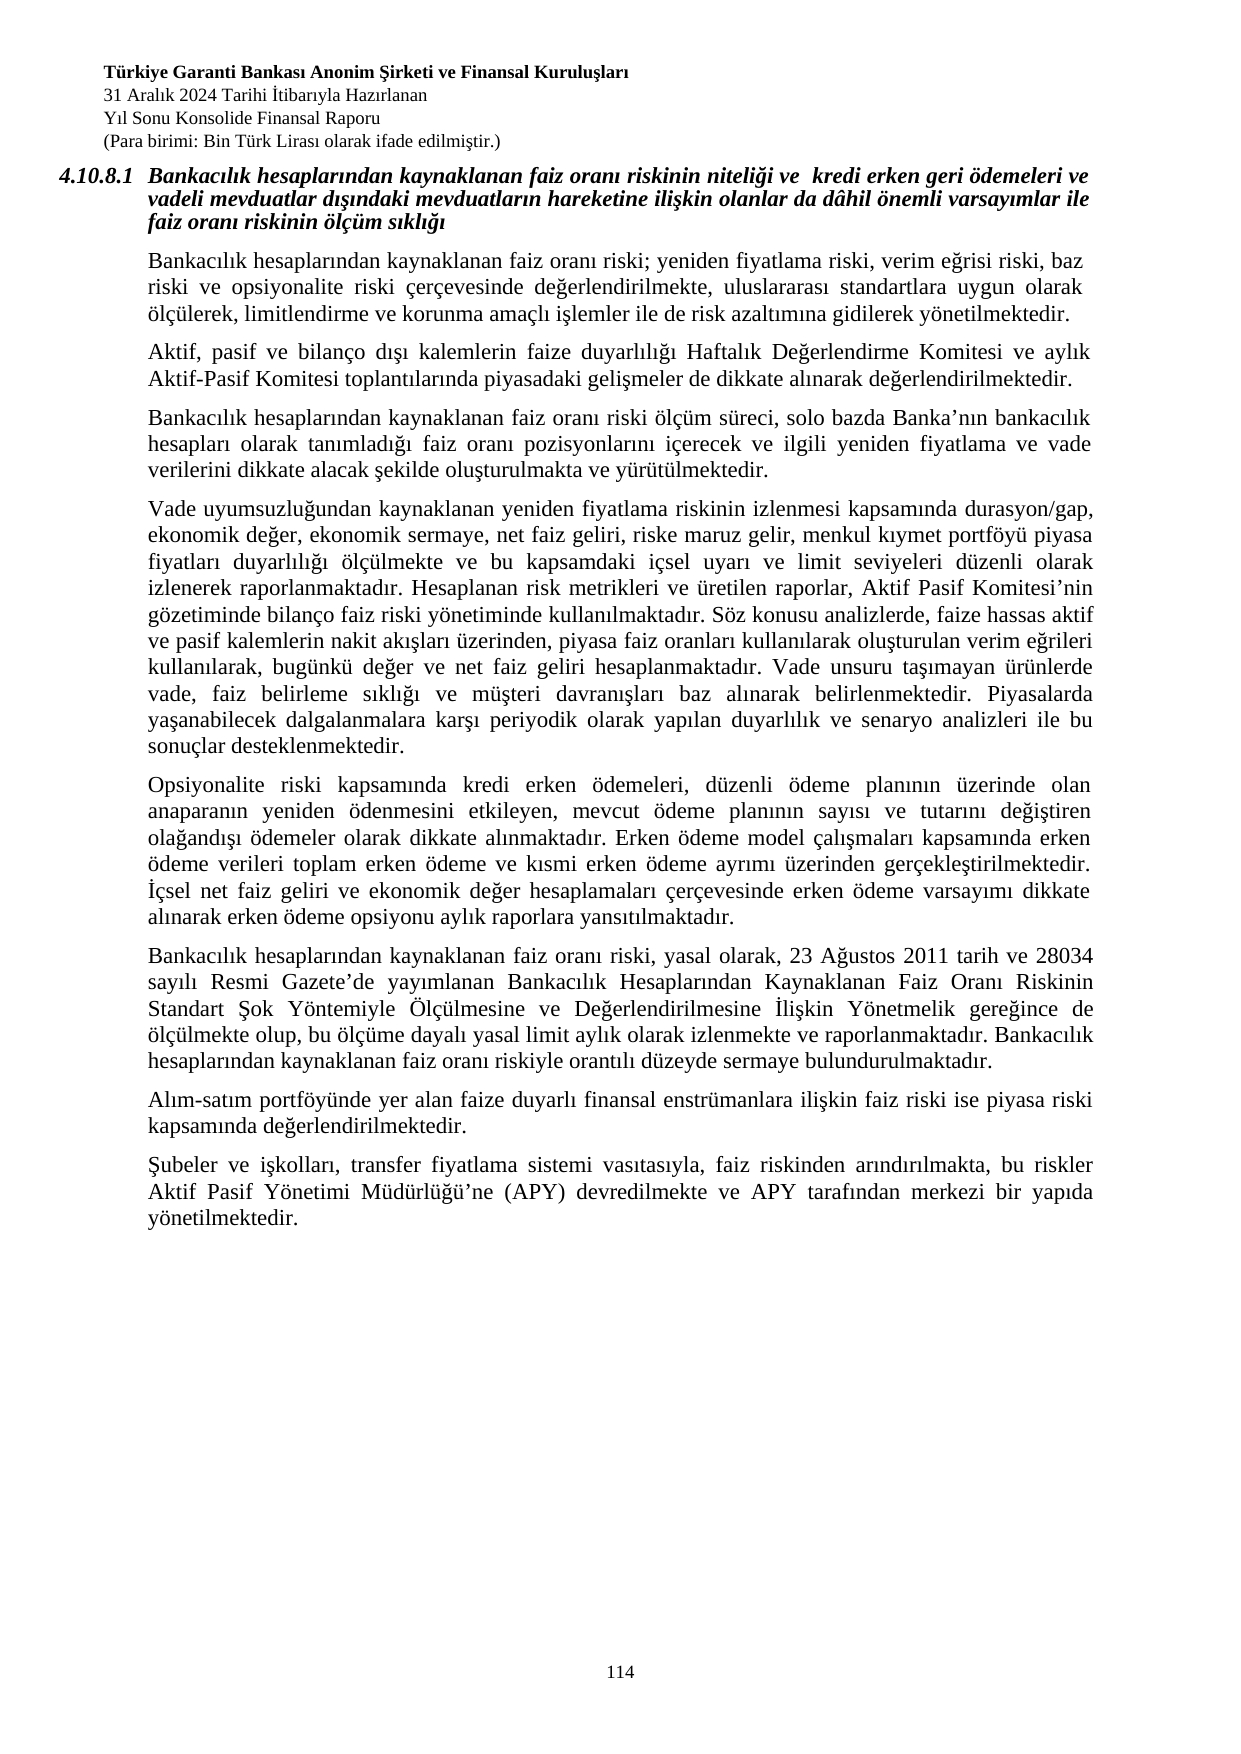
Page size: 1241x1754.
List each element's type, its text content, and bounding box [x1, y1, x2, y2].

text Vade uyumsuzluğundan kaynaklanan yeniden fiyatlama riskinin izlenmesi kapsamında durasyon/gap, ekonomik değer, ekonomik sermaye, net faiz geliri, riske maruz gelir, menkul kıymet portföyü piyasa fiyatları duyarlılığı ölçülmekte ve bu kapsamdaki içsel uyarı ve limit seviyeleri düzenli olarak izlenerek raporlanmaktadır. Hesaplanan risk metrikleri ve üretilen raporlar, Aktif Pasif Komitesi’nin gözetiminde bilanço faiz riski yönetiminde kullanılmaktadır. Söz konusu analizlerde, faize hassas aktif ve pasif kalemlerin nakit akışları üzerinden, piyasa faiz oranları kullanılarak oluşturulan verim eğrileri kullanılarak, bugünkü değer ve net faiz geliri hesaplanmaktadır. Vade unsuru taşımayan ürünlerde vade, faiz belirleme sıklığı ve müşteri davranışları baz alınarak belirlenmektedir. Piyasalarda yaşanabilecek dalgalanmalara karşı periyodik olarak yapılan duyarlılık ve senaryo analizleri ile bu sonuçlar desteklenmektedir. [148, 495, 1095, 759]
text Bankacılık hesaplarından kaynaklanan faiz oranı riski ölçüm süreci, solo bazda Banka’nın bankacılık hesapları olarak tanımladığı faiz oranı pozisyonlarını içerecek ve ilgili yeniden fiyatlama ve vade verilerini dikkate alacak şekilde oluşturulmakta ve yürütülmektedir. [148, 404, 1092, 483]
text Aktif, pasif ve bilanço dışı kalemlerin faize duyarlılığı Haftalık Değerlendirme Komitesi ve aylık Aktif-Pasif Komitesi toplantılarında piyasadaki gelişmeler de dikkate alınarak değerlendirilmektedir. [148, 338, 1092, 391]
text Alım-satım portföyünde yer alan faize duyarlı finansal enstrümanlara ilişkin faiz riski ise piyasa riski kapsamında değerlendirilmektedir. [148, 1086, 1095, 1139]
text Bankacılık hesaplarından kaynaklanan faiz oranı riski, yasal olarak, 23 Ağustos 2011 tarih ve 28034 sayılı Resmi Gazete’de yayımlanan Bankacılık Hesaplarından Kaynaklanan Faiz Oranı Riskinin Standart Şok Yöntemiyle Ölçülmesine ve Değerlendirilmesine İlişkin Yönetmelik gereğince de ölçülmekte olup, bu ölçüme dayalı yasal limit aylık olarak izlenmekte ve raporlanmaktadır. Bankacılık hesaplarından kaynaklanan faiz oranı riskiyle orantılı düzeyde sermaye bulundurulmaktadır. [148, 942, 1095, 1074]
text 4.10.8.1 Bankacılık hesaplarından kaynaklanan faiz oranı riskinin niteliği ve kredi erken geri ödemeleri ve vadeli mevduatlar dışındaki mevduatların hareketine ilişkin olanlar da dâhil önemli varsayımlar ile faiz oranı riskinin ölçüm sıklığı [59, 164, 1092, 234]
text Bankacılık hesaplarından kaynaklanan faiz oranı riski; yeniden fiyatlama riski, verim eğrisi riski, baz riski ve opsiyonalite riski çerçevesinde değerlendirilmekte, uluslararası standartlara uygun olarak ölçülerek, limitlendirme ve korunma amaçlı işlemler ile de risk azaltımına gidilerek yönetilmektedir. [148, 247, 1084, 326]
text Şubeler ve işkolları, transfer fiyatlama sistemi vasıtasıyla, faiz riskinden arındırılmakta, bu riskler Aktif Pasif Yönetimi Müdürlüğü’ne (APY) devredilmekte ve APY tarafından merkezi bir yapıda yönetilmektedir. [148, 1151, 1095, 1230]
text Opsiyonalite riski kapsamında kredi erken ödemeleri, düzenli ödeme planının üzerinde olan anaparanın yeniden ödenmesini etkileyen, mevcut ödeme planının sayısı ve tutarını değiştiren olağandışı ödemeler olarak dikkate alınmaktadır. Erken ödeme model çalışmaları kapsamında erken ödeme verileri toplam erken ödeme ve kısmi erken ödeme ayrımı üzerinden gerçekleştirilmektedir. İçsel net faiz geliri ve ekonomik değer hesaplamaları çerçevesinde erken ödeme varsayımı dikkate alınarak erken ödeme opsiyonu aylık raporlara yansıtılmaktadır. [148, 771, 1092, 929]
